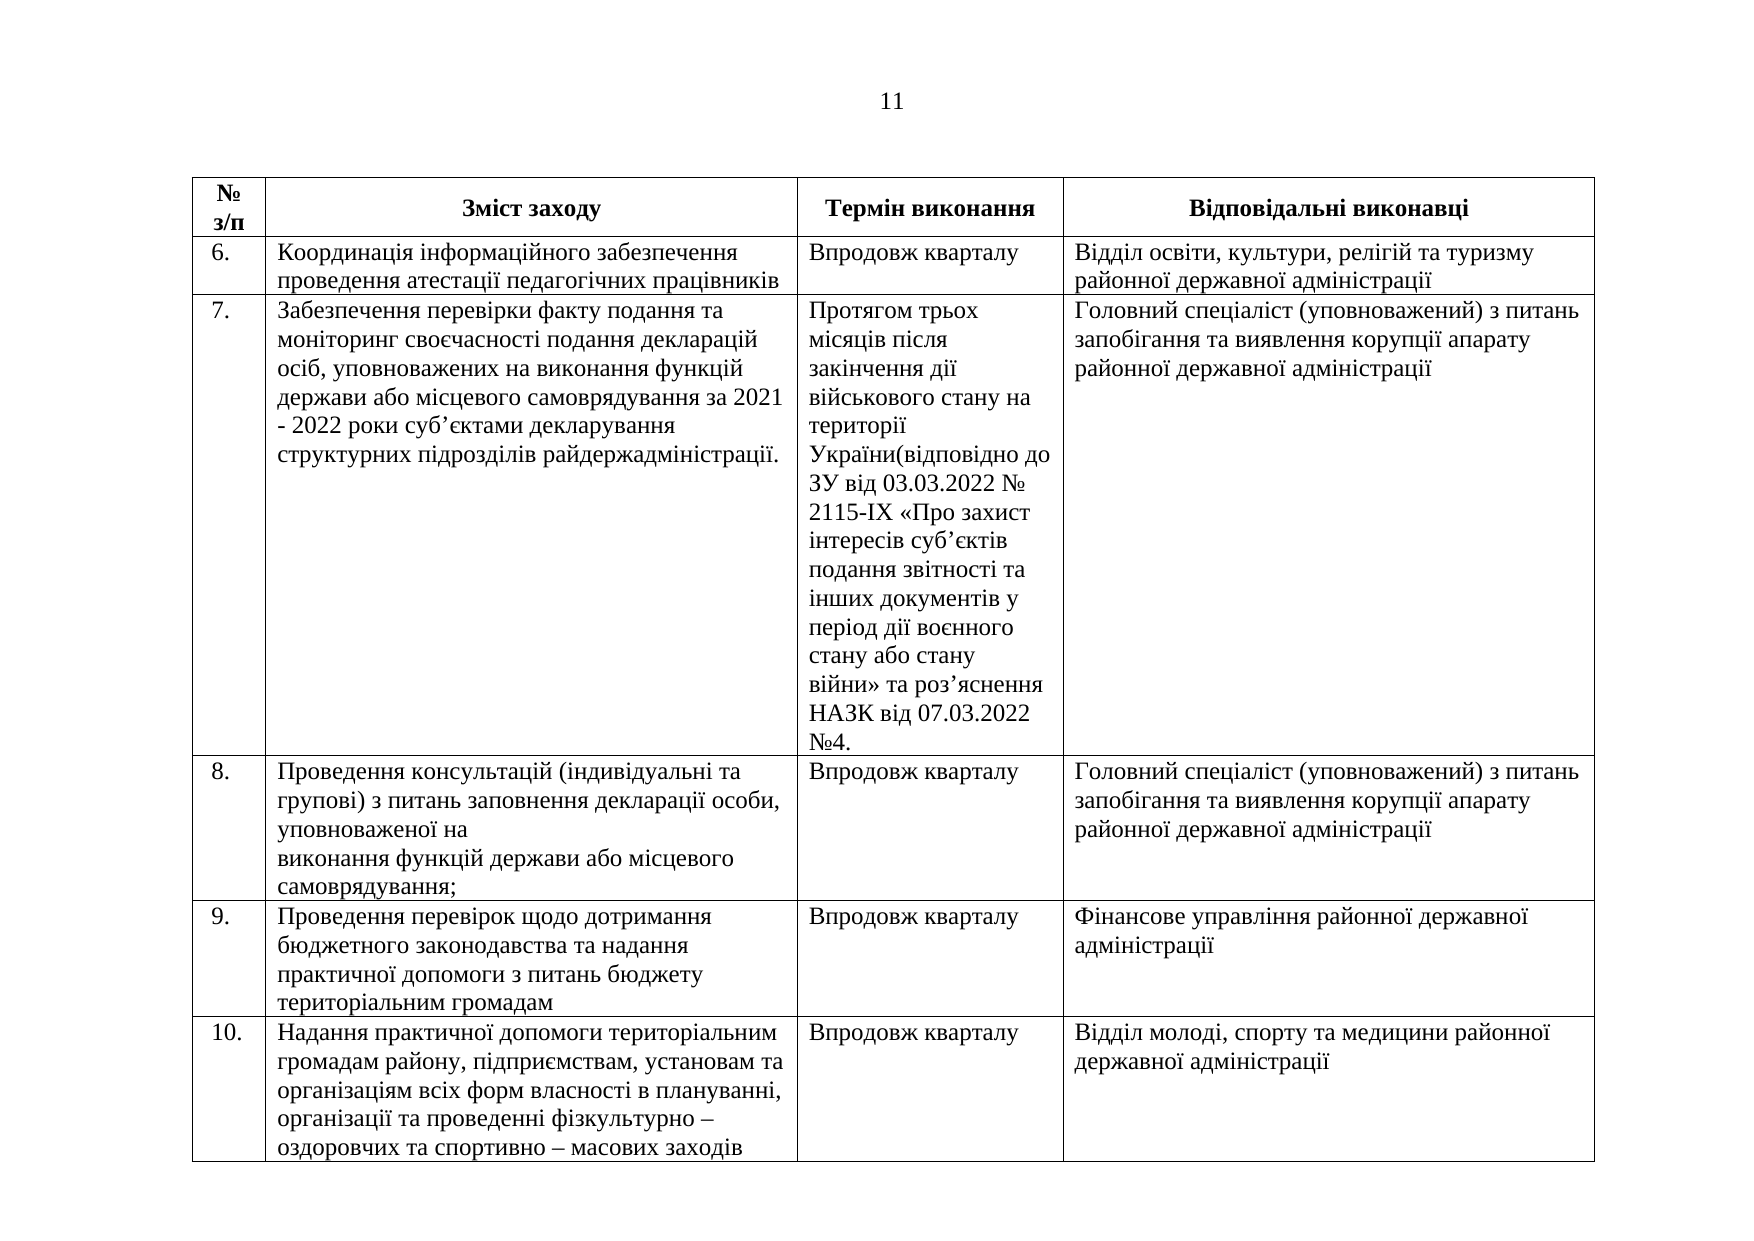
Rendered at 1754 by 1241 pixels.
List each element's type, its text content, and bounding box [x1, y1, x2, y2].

table_cell [193, 901, 265, 1016]
table_cell Координація інформаційного забезпечення проведення атестації педагогічних працівників [266, 237, 797, 294]
table_cell [193, 1017, 265, 1161]
table_cell Протягом трьох місяців після закінчення дії військового стану на території України(відповідно до ЗУ від 03.03.2022 № 2115-ІХ «Про захист інтересів суб’єктів подання звітності та інших документів у період дії воєнного стану або стану війни» та роз’яснення НАЗК від 07.03.2022 №4. [798, 295, 1063, 755]
table_cell Надання практичної допомоги територіальним громадам району, підприємствам, установам та організаціям всіх форм власності в плануванні, організації та проведенні фізкультурно – оздоровчих та спортивно – масових заходів [266, 1017, 797, 1161]
table_cell [193, 295, 265, 755]
table_cell Впродовж кварталу [798, 237, 1063, 294]
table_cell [1064, 1017, 1594, 1161]
table_cell Головний спеціаліст (уповноважений) з питань запобігання та виявлення корупції апарату районної державної адміністрації [1064, 295, 1594, 755]
table_cell Впродовж кварталу [798, 901, 1063, 1016]
table_cell Впродовж кварталу [798, 756, 1063, 900]
table_header Термін виконання [798, 178, 1063, 236]
table_header № з/п [193, 178, 265, 236]
table_cell Проведення перевірок щодо дотримання бюджетного законодавства та надання практичної допомоги з питань бюджету територіальним громадам [266, 901, 797, 1016]
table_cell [1064, 237, 1594, 294]
table_cell [193, 756, 265, 900]
table_cell Проведення консультацій (індивідуальні та групові) з питань заповнення декларації особи, уповноваженої на виконання функцій держави або місцевого самоврядування; [266, 756, 797, 900]
table_cell [193, 237, 265, 294]
table_header Зміст заходу [266, 178, 797, 236]
table_cell Впродовж кварталу [798, 1017, 1063, 1161]
table_header Відповідальні виконавці [1064, 178, 1594, 236]
table_cell Фінансове управління районної державної адміністрації [1064, 901, 1594, 1016]
table_cell Забезпечення перевірки факту подання та моніторинг своєчасності подання декларацій осіб, уповноважених на виконання функцій держави або місцевого самоврядування за 2021 - 2022 роки суб’єктами декларування структурних підрозділів райдержадміністрації. [266, 295, 797, 755]
table_cell Головний спеціаліст (уповноважений) з питань запобігання та виявлення корупції апарату районної державної адміністрації [1064, 756, 1594, 900]
